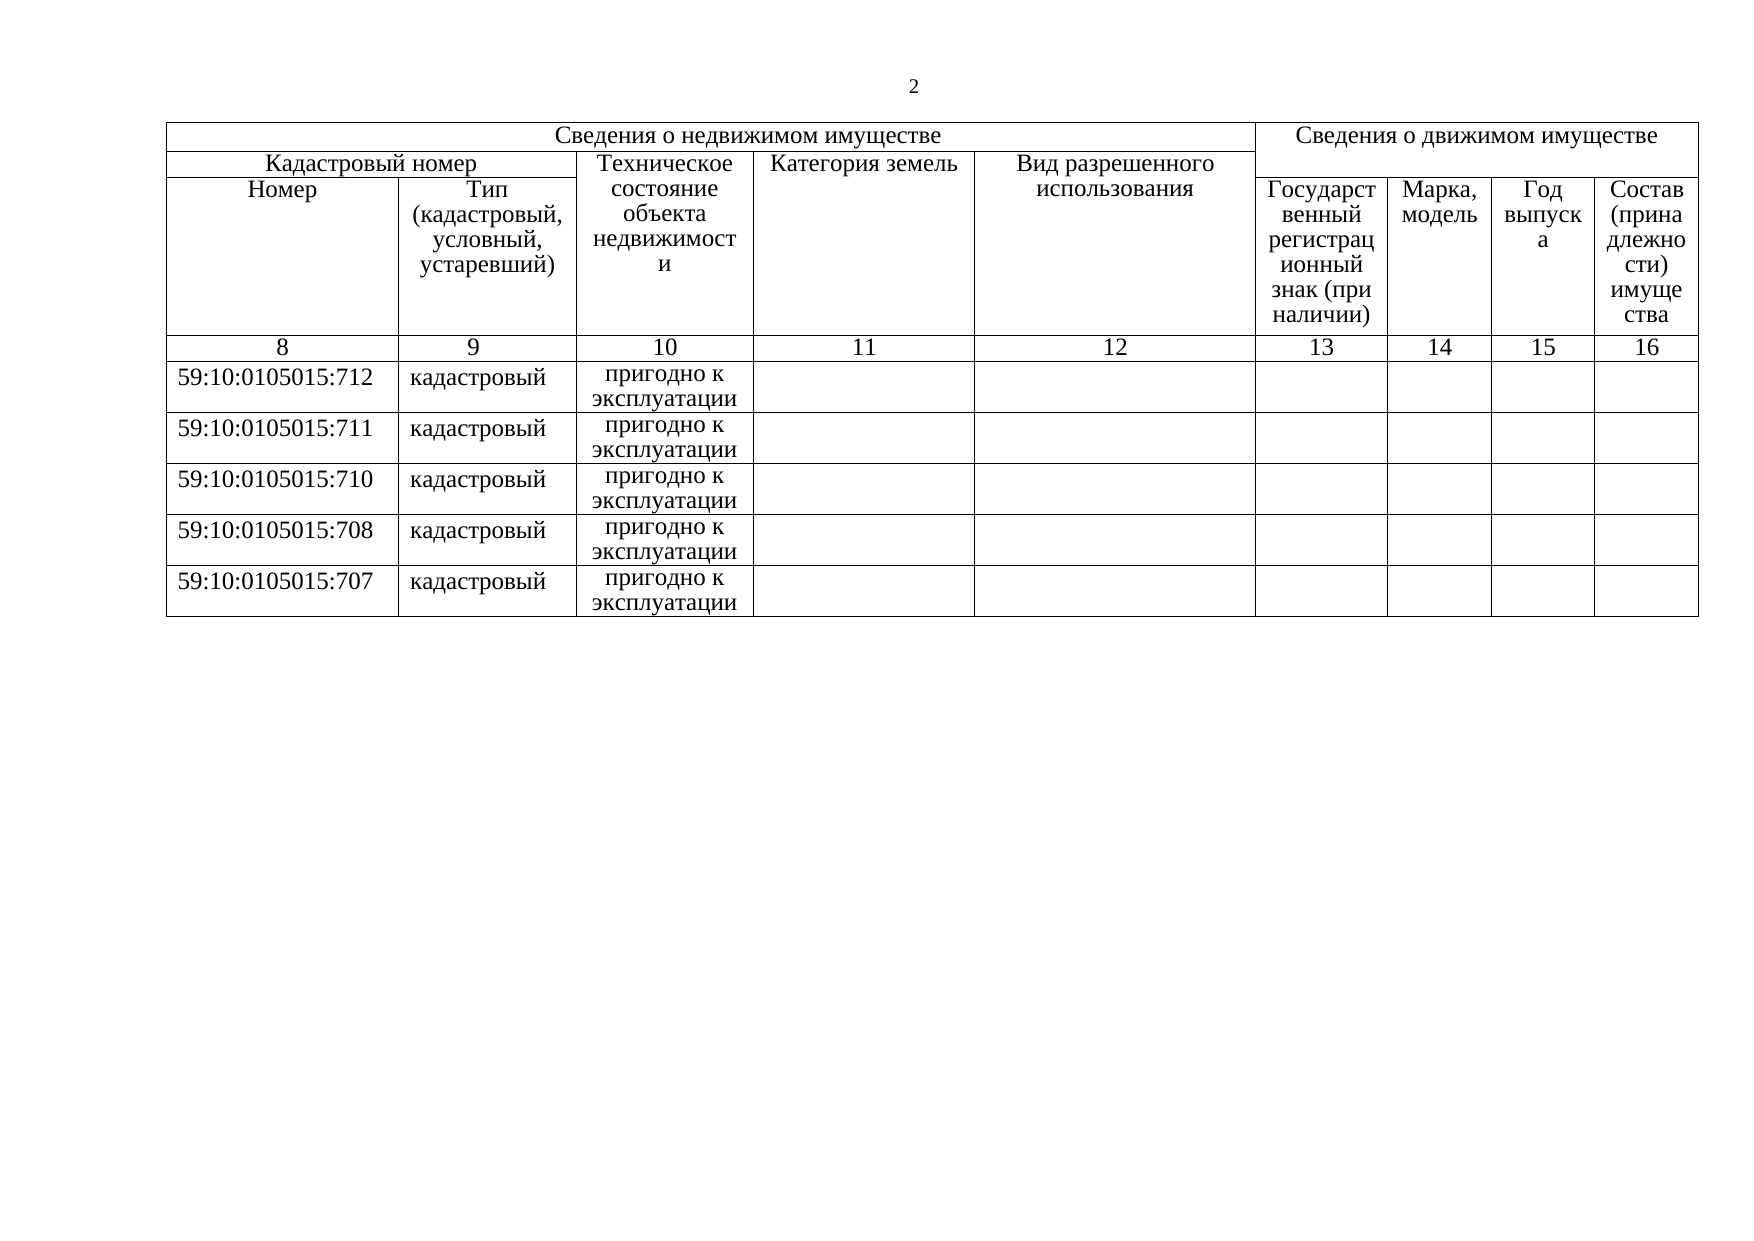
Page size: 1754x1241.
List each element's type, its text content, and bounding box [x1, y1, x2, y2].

table_cell пригодно к эксплуатации [577, 413, 753, 463]
table_cell [975, 362, 1255, 412]
table_cell [1256, 362, 1387, 412]
table_cell 13 [1256, 336, 1387, 361]
table_cell кадастровый [399, 362, 576, 412]
table_cell [754, 566, 974, 616]
table_cell кадастровый [399, 566, 576, 616]
table_cell [1492, 566, 1594, 616]
table_cell кадастровый [399, 464, 576, 514]
table_cell [1595, 362, 1698, 412]
table_cell 8 [167, 336, 398, 361]
table_cell 12 [975, 336, 1255, 361]
table_header Сведения о движимом имуществе [1256, 123, 1698, 177]
table_cell [975, 464, 1255, 514]
table_cell Год выпуска [1492, 178, 1594, 334]
table_cell Номер [167, 178, 398, 334]
table_cell 15 [1492, 336, 1594, 361]
table_cell Вид разрешенного использования [975, 152, 1255, 334]
table_cell [1492, 362, 1594, 412]
table_cell пригодно к эксплуатации [577, 566, 753, 616]
table_cell 16 [1595, 336, 1698, 361]
table_cell [1256, 464, 1387, 514]
table_cell [1388, 362, 1491, 412]
table_cell [1595, 566, 1698, 616]
table_cell [754, 413, 974, 463]
table_cell [754, 464, 974, 514]
table_cell [1492, 515, 1594, 565]
table_cell Состав (принадлежности) имущества [1595, 178, 1698, 334]
table_cell 14 [1388, 336, 1491, 361]
table_cell Кадастровый номер [167, 152, 576, 177]
table_cell Категория земель [754, 152, 974, 334]
table_cell пригодно к эксплуатации [577, 515, 753, 565]
table_cell кадастровый [399, 515, 576, 565]
table_cell 10 [577, 336, 753, 361]
table_cell [754, 515, 974, 565]
table_cell Тип (кадастровый, условный, устаревший) [399, 178, 576, 334]
table_cell [1388, 515, 1491, 565]
table_cell [754, 362, 974, 412]
table_cell Марка, модель [1388, 178, 1491, 334]
table_cell пригодно к эксплуатации [577, 464, 753, 514]
table_cell [975, 515, 1255, 565]
table_cell [1595, 464, 1698, 514]
table_cell [1492, 413, 1594, 463]
table_cell [1388, 566, 1491, 616]
table_cell [1256, 515, 1387, 565]
table_cell 59:10:0105015:707 [167, 566, 398, 616]
table_cell [1256, 566, 1387, 616]
table_cell пригодно к эксплуатации [577, 362, 753, 412]
table_cell 59:10:0105015:712 [167, 362, 398, 412]
table_cell [1595, 515, 1698, 565]
table_cell 11 [754, 336, 974, 361]
table_cell [1256, 413, 1387, 463]
table_cell 9 [399, 336, 576, 361]
table_cell [1492, 464, 1594, 514]
table_cell [975, 413, 1255, 463]
table_header Сведения о недвижимом имуществе [167, 123, 1255, 151]
table_cell Государственный регистрационный знак (при наличии) [1256, 178, 1387, 334]
table_cell [1388, 464, 1491, 514]
table_cell 59:10:0105015:710 [167, 464, 398, 514]
table_cell 59:10:0105015:708 [167, 515, 398, 565]
table_cell кадастровый [399, 413, 576, 463]
table_cell Техническое состояние объекта недвижимости [577, 152, 753, 334]
table_cell 59:10:0105015:711 [167, 413, 398, 463]
table_cell [1388, 413, 1491, 463]
table_cell [975, 566, 1255, 616]
table_cell [1595, 413, 1698, 463]
